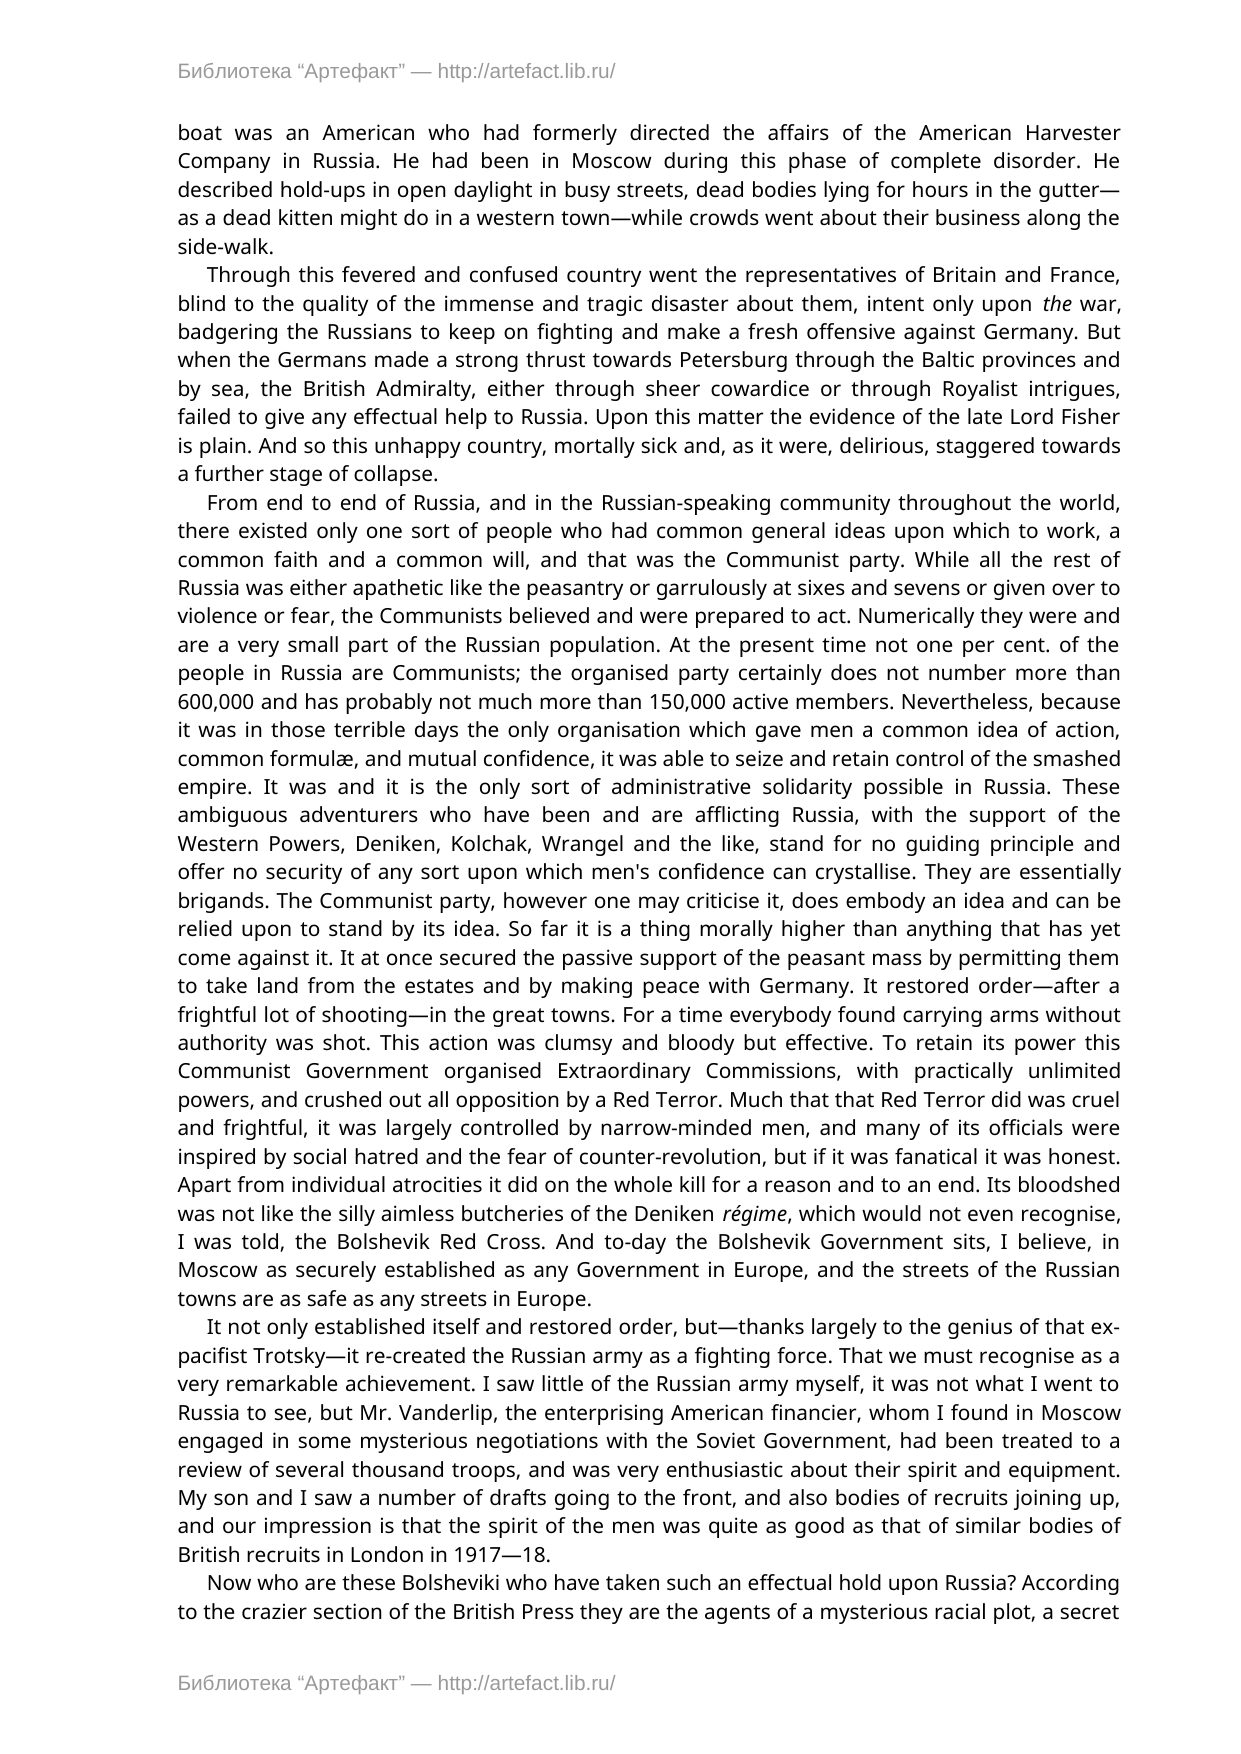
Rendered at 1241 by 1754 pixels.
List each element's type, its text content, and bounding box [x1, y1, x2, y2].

text From end to end of Russia, and in the Russian-speaking community throughout the world, there existed only one sort of people who had common general ideas upon which to work, a common faith and a common will, and that was the Communist party. While all the rest of Russia was either apathetic like the peasantry or garrulously at sixes and sevens or given over to violence or fear, the Communists believed and were prepared to act. Numerically they were and are a very small part of the Russian population. At the present time not one per cent. of the people in Russia are Communists; the organised party certainly does not number more than 600,000 and has probably not much more than 150,000 active members. Nevertheless, because it was in those terrible days the only organisation which gave men a common idea of action, common formulæ, and mutual confidence, it was able to seize and retain control of the smashed empire. It was and it is the only sort of administrative solidarity possible in Russia. These ambiguous adventurers who have been and are afflicting Russia, with the support of the Western Powers, Deniken, Kolchak, Wrangel and the like, stand for no guiding principle and offer no security of any sort upon which men's confidence can crystallise. They are essentially brigands. The Communist party, however one may criticise it, does embody an idea and can be relied upon to stand by its idea. So far it is a thing morally higher than anything that has yet come against it. It at once secured the passive support of the peasant mass by permitting them to take land from the estates and by making peace with Germany. It restored order—after a frightful lot of shooting—in the great towns. For a time everybody found carrying arms without authority was shot. This action was clumsy and bloody but effective. To retain its power this Communist Government organised Extraordinary Commissions, with practically unlimited powers, and crushed out all opposition by a Red Terror. Much that that Red Terror did was cruel and frightful, it was largely controlled by narrow-minded men, and many of its officials were inspired by social hatred and the fear of counter-revolution, but if it was fanatical it was honest. Apart from individual atrocities it did on the whole kill for a reason and to an end. Its bloodshed was not like the silly aimless butcheries of the Deniken régime, which would not even recognise, I was told, the Bolshevik Red Cross. And to-day the Bolshevik Government sits, I believe, in Moscow as securely established as any Government in Europe, and the streets of the Russian towns are as safe as any streets in Europe. [177, 488, 1122, 1312]
text It not only established itself and restored order, but—thanks largely to the genius of that ex-pacifist Trotsky—it re-created the Russian army as a fighting force. That we must recognise as a very remarkable achievement. I saw little of the Russian army myself, it was not what I went to Russia to see, but Mr. Vanderlip, the enterprising American financier, whom I found in Moscow engaged in some mysterious negotiations with the Soviet Government, had been treated to a review of several thousand troops, and was very enthusiastic about their spirit and equipment. My son and I saw a number of drafts going to the front, and also bodies of recruits joining up, and our impression is that the spirit of the men was quite as good as that of similar bodies of British recruits in London in 1917—18. [177, 1312, 1122, 1568]
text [177, 118, 1122, 260]
text Through this fevered and confused country went the representatives of Britain and France, blind to the quality of the immense and tragic disaster about them, intent only upon the war, badgering the Russians to keep on fighting and make a fresh offensive against Germany. But when the Germans made a strong thrust towards Petersburg through the Baltic provinces and by sea, the British Admiralty, either through sheer cowardice or through Royalist intrigues, failed to give any effectual help to Russia. Upon this matter the evidence of the late Lord Fisher is plain. And so this unhappy country, mortally sick and, as it were, delirious, staggered towards a further stage of collapse. [177, 260, 1122, 488]
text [177, 1568, 1122, 1625]
